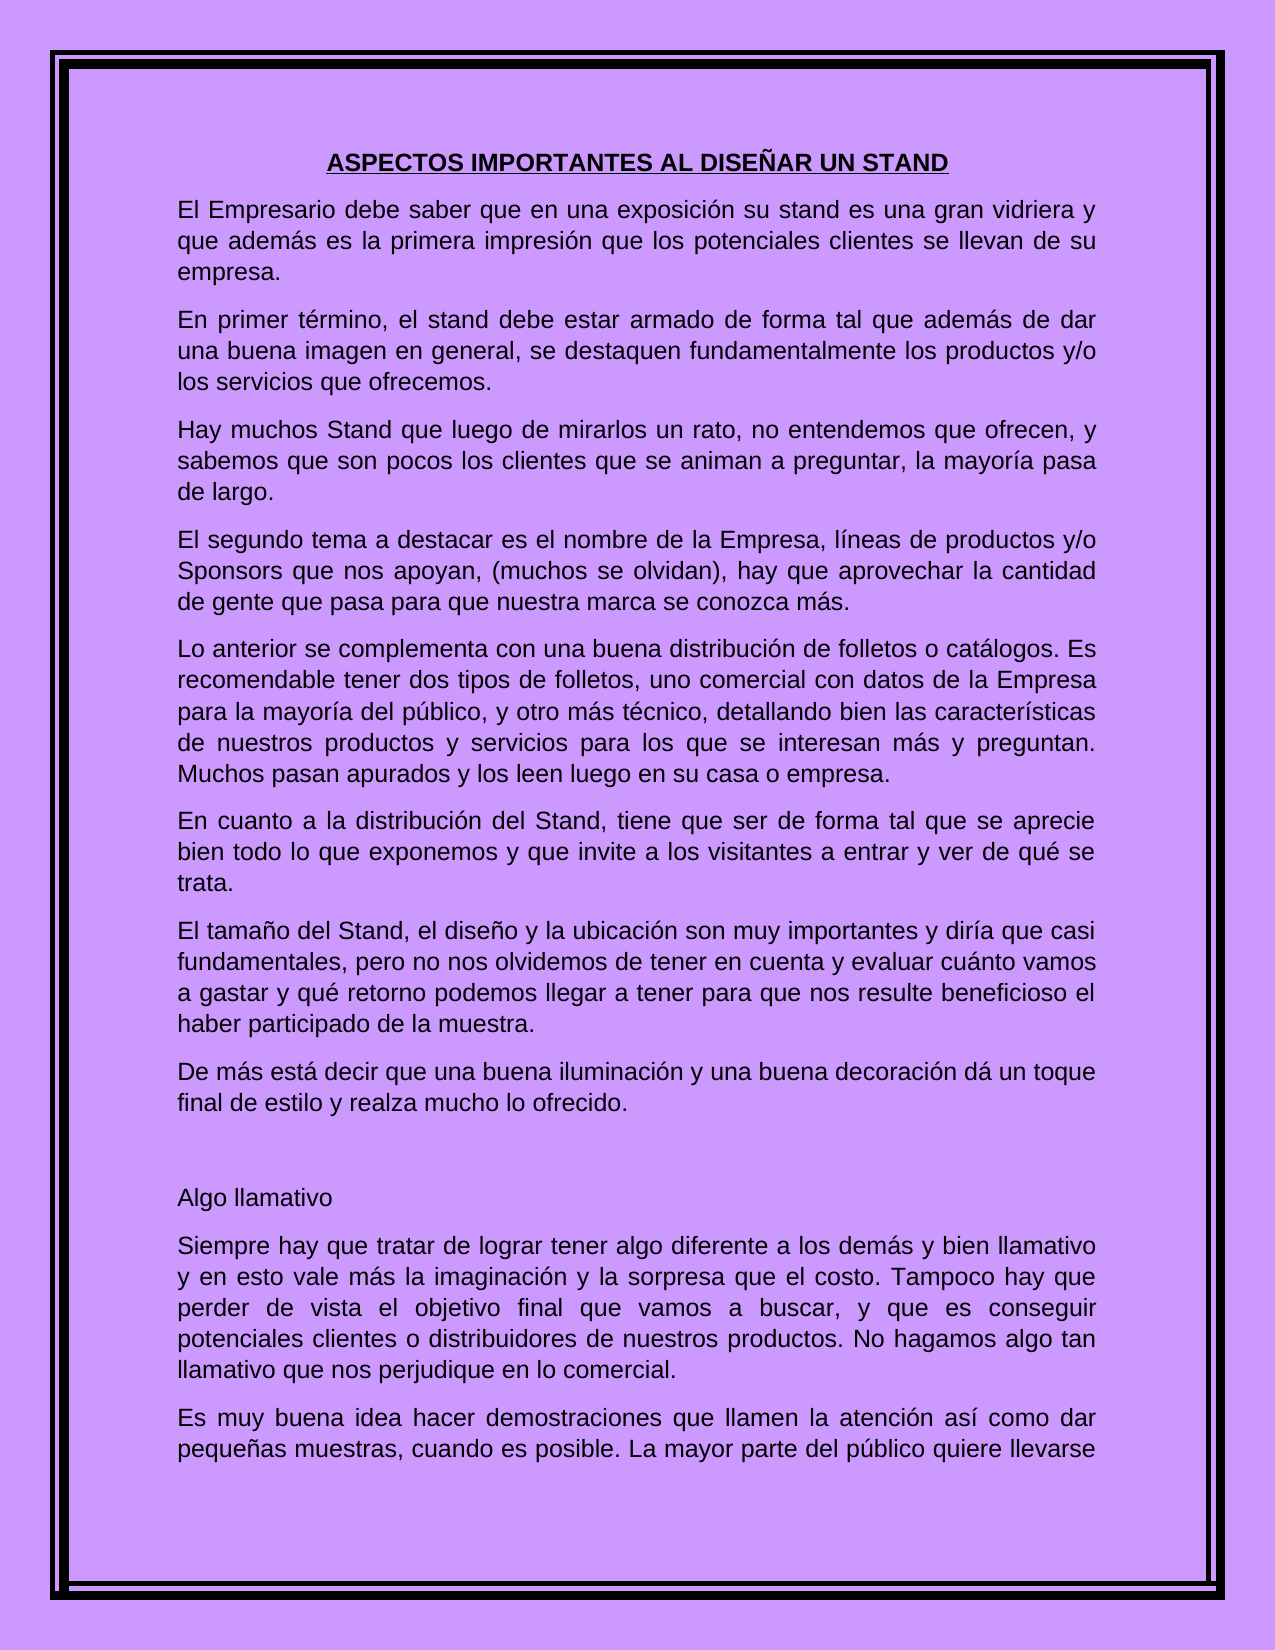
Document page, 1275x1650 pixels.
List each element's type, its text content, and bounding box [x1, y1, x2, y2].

text De más está decir que una buena iluminación y una buena decoración dá un toque final de estilo y realza mucho lo ofrecido. [177, 1057, 1098, 1117]
text ASPECTOS IMPORTANTES AL DISEÑAR UN STAND [177, 147, 1098, 176]
text El Empresario debe saber que en una exposición su stand es una gran vidriera y que además es la primera impresión que los potenciales clientes se llevan de su empresa. [177, 195, 1098, 286]
text Hay muchos Stand que luego de mirarlos un rato, no entendemos que ofrecen, y sabemos que son pocos los clientes que se animan a preguntar, la mayoría pasa de largo. [177, 415, 1098, 506]
text El tamaño del Stand, el diseño y la ubicación son muy importantes y diría que casi fundamentales, pero no nos olvidemos de tener en cuenta y evaluar cuánto vamos a gastar y qué retorno podemos llegar a tener para que nos resulte beneficioso el haber participado de la muestra. [177, 916, 1098, 1038]
text En cuanto a la distribución del Stand, tiene que ser de forma tal que se aprecie bien todo lo que exponemos y que invite a los visitantes a entrar y ver de qué se trata. [177, 806, 1098, 897]
text Siempre hay que tratar de lograr tener algo diferente a los demás y bien llamativo y en esto vale más la imaginación y la sorpresa que el costo. Tampoco hay que perder de vista el objetivo final que vamos a buscar, y que es conseguir potenciales clientes o distribuidores de nuestros productos. No hagamos algo tan llamativo que nos perjudique en lo comercial. [177, 1231, 1098, 1384]
text Algo llamativo [177, 1183, 1098, 1212]
text El segundo tema a destacar es el nombre de la Empresa, líneas de productos y/o Sponsors que nos apoyan, (muchos se olvidan), hay que aprovechar la cantidad de gente que pasa para que nuestra marca se conozca más. [177, 524, 1098, 615]
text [177, 1403, 1098, 1463]
text En primer término, el stand debe estar armado de forma tal que además de dar una buena imagen en general, se destaquen fundamentalmente los productos y/o los servicios que ofrecemos. [177, 305, 1098, 396]
text Lo anterior se complementa con una buena distribución de folletos o catálogos. Es recomendable tener dos tipos de folletos, uno comercial con datos de la Empresa para la mayoría del público, y otro más técnico, detallando bien las características de nuestros productos y servicios para los que se interesan más y preguntan. Muchos pasan apurados y los leen luego en su casa o empresa. [177, 634, 1098, 787]
